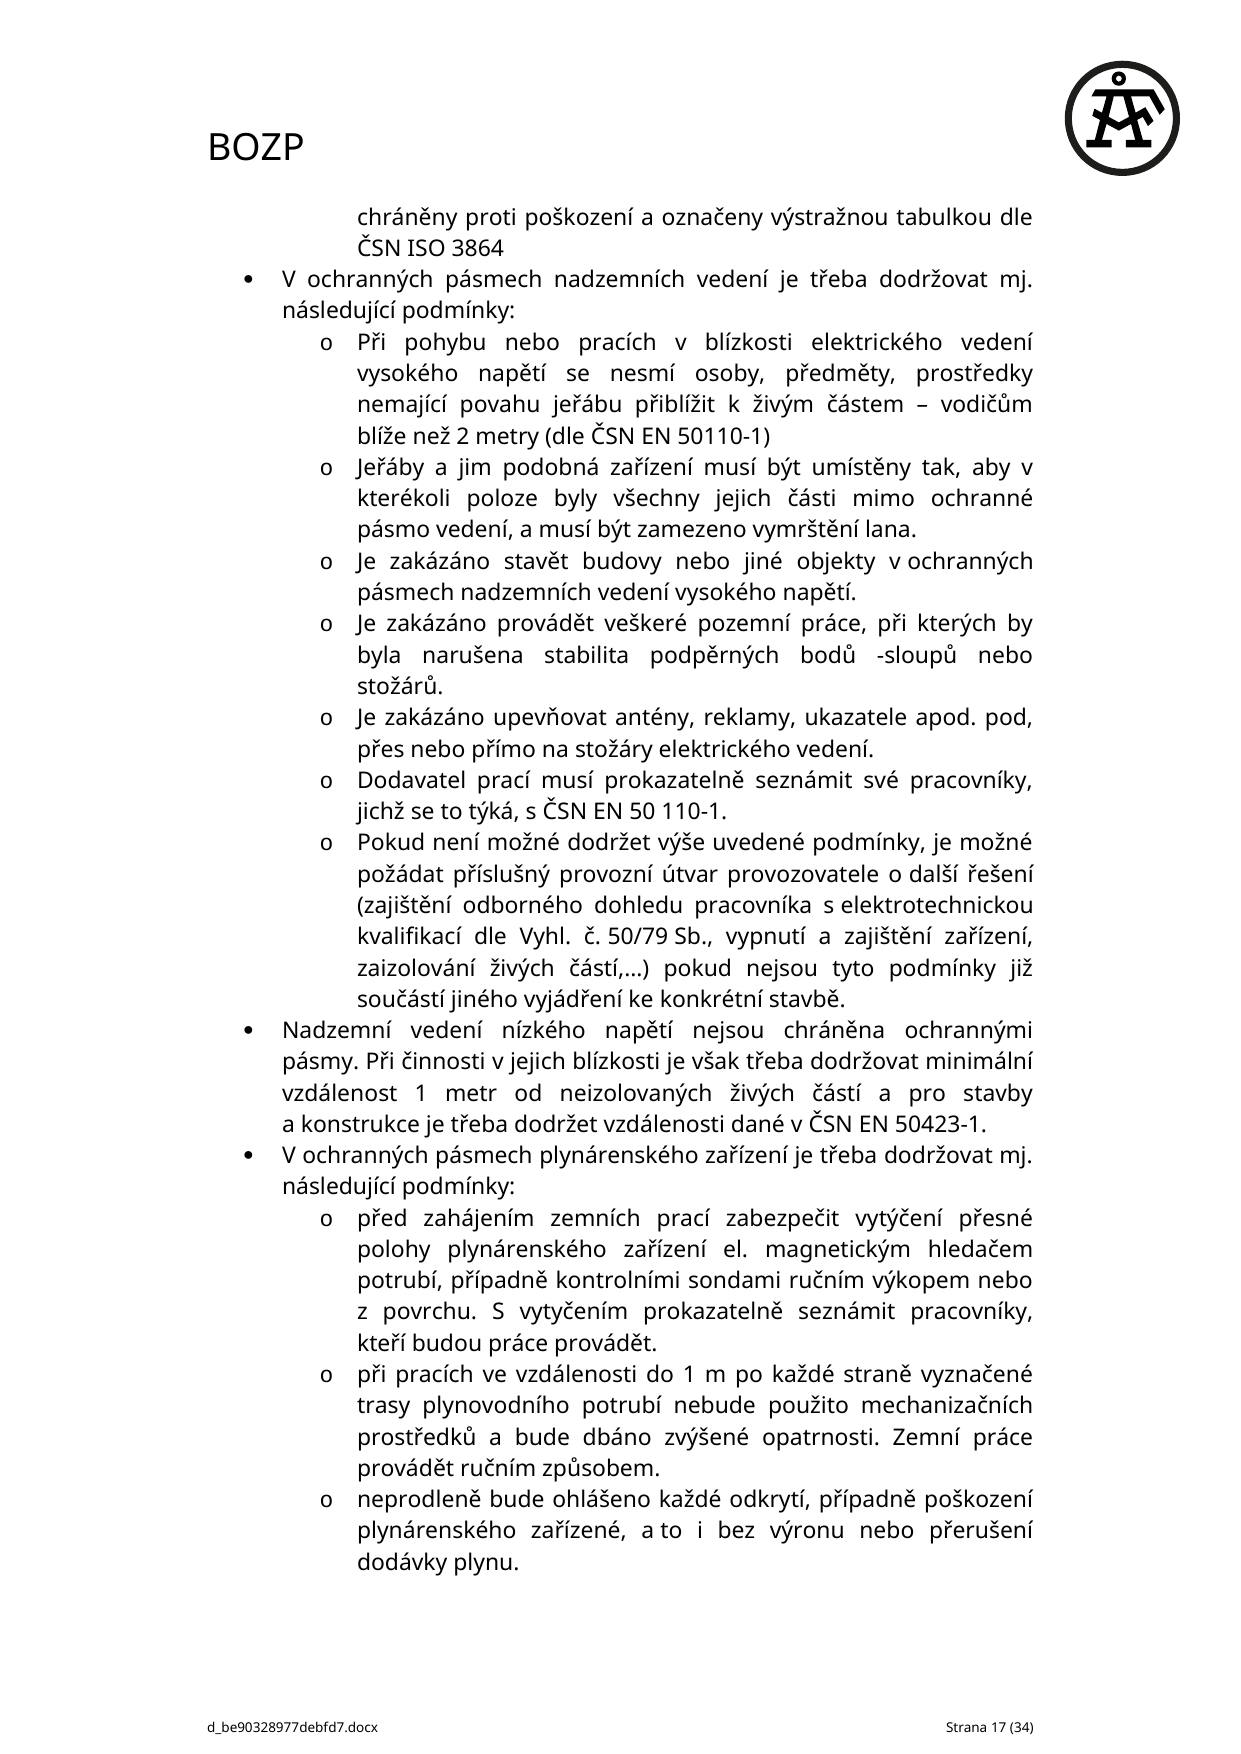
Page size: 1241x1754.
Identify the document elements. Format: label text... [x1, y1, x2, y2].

list Je zakázáno provádět veškeré pozemní práce, při kterých by byla narušena stabilita podpěrných bodů -sloupů nebo stožárů. [319, 607, 1034, 701]
list před zahájením zemních prací zabezpečit vytýčení přesné polohy plynárenského zařízení el. magnetickým hledačem potrubí, případně kontrolními sondami ručním výkopem nebo z povrchu. S vytyčením prokazatelně seznámit pracovníky, kteří budou práce provádět. [319, 1201, 1034, 1358]
list Při pohybu nebo pracích v blízkosti elektrického vedení vysokého napětí se nesmí osoby, předměty, prostředky nemající povahu jeřábu přiblížit k živým částem – vodičům blíže než 2 metry (dle ČSN EN 50110-1) [319, 326, 1034, 451]
list V ochranných pásmech nadzemních vedení je třeba dodržovat mj. následující podmínky: [244, 263, 1034, 326]
list Pokud není možné dodržet výše uvedené podmínky, je možné požádat příslušný provozní útvar provozovatele o další řešení (zajištění odborného dohledu pracovníka s elektrotechnickou kvalifikací dle Vyhl. č. 50/79 Sb., vypnutí a zajištění zařízení, zaizolování živých částí,…) pokud nejsou tyto podmínky již součástí jiného vyjádření ke konkrétní stavbě. [319, 826, 1034, 1014]
list Nadzemní vedení nízkého napětí nejsou chráněna ochrannými pásmy. Při činnosti v jejich blízkosti je však třeba dodržovat minimální vzdálenost 1 metr od neizolovaných živých částí a pro stavby a konstrukce je třeba dodržet vzdálenosti dané v ČSN EN 50423-1. [244, 1014, 1034, 1139]
list neprodleně bude ohlášeno každé odkrytí, případně poškození plynárenského zařízené, a to i bez výronu nebo přerušení dodávky plynu. [319, 1483, 1034, 1577]
list při pracích ve vzdálenosti do 1 m po každé straně vyznačené trasy plynovodního potrubí nebude použito mechanizačních prostředků a bude dbáno zvýšené opatrnosti. Zemní práce provádět ručním způsobem. [319, 1358, 1034, 1483]
list V ochranných pásmech plynárenského zařízení je třeba dodržovat mj. následující podmínky: [244, 1139, 1034, 1201]
list Dodavatel prací musí prokazatelně seznámit své pracovníky, jichž se to týká, s ČSN EN 50 110-1. [319, 764, 1034, 826]
list Je zakázáno stavět budovy nebo jiné objekty v ochranných pásmech nadzemních vedení vysokého napětí. [319, 545, 1034, 607]
list Je zakázáno upevňovat antény, reklamy, ukazatele apod. pod, přes nebo přímo na stožáry elektrického vedení. [319, 701, 1034, 764]
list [319, 201, 1034, 263]
list Jeřáby a jim podobná zařízení musí být umístěny tak, aby v kterékoli poloze byly všechny jejich části mimo ochranné pásmo vedení, a musí být zamezeno vymrštění lana. [319, 451, 1034, 545]
